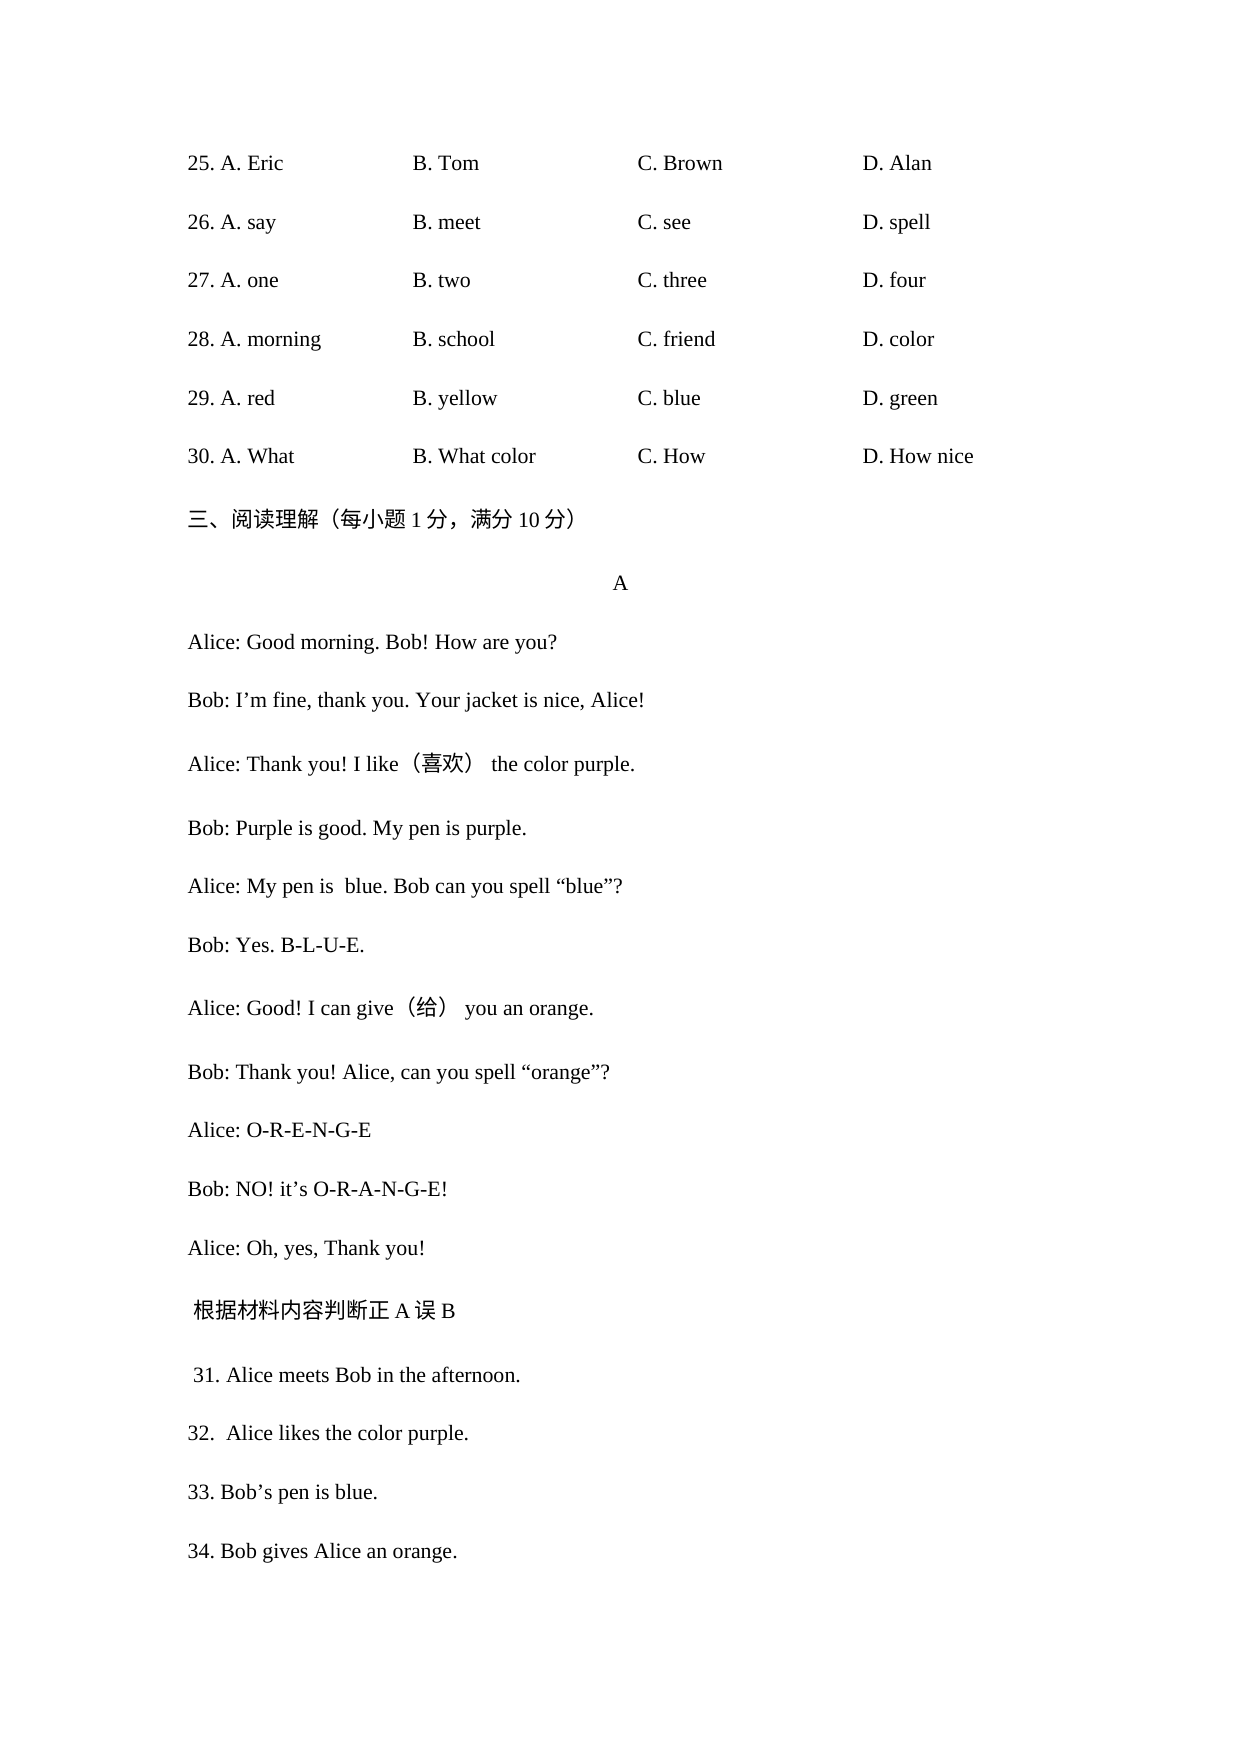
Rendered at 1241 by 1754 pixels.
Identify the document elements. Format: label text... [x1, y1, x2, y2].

text Bob: Yes. B-L-U-E. [187, 932, 1053, 957]
text 26. A. say B. meet C. see D. spell [187, 209, 1053, 234]
text 25. A. Eric B. Tom C. Brown D. Alan [187, 150, 1053, 175]
text 33. Bob’s pen is blue. [187, 1479, 1053, 1504]
text Alice: My pen is blue. Bob can you spell “blue”? [187, 873, 1053, 898]
text Bob: NO! it’s O-R-A-N-G-E! [187, 1176, 1053, 1201]
text 34. Bob gives Alice an orange. [187, 1538, 1053, 1563]
text 三、阅读理解（每小题1分，满分10分） [187, 502, 1053, 533]
text Alice: Good morning. Bob! How are you? [187, 629, 1053, 654]
text Bob: I’m fine, thank you. Your jacket is nice, Alice! [187, 687, 1053, 713]
text 32. Alice likes the color purple. [187, 1420, 1053, 1446]
text Alice: O-R-E-N-G-E [187, 1117, 1053, 1143]
text 31. Alice meets Bob in the afternoon. [187, 1362, 1053, 1387]
text Alice: Good! I can give（给） you an orange. [187, 990, 1053, 1022]
text 根据材料内容判断正A误B [187, 1293, 1053, 1325]
text A [187, 570, 1053, 595]
text Alice: Thank you! I like（喜欢） the color purple. [187, 746, 1053, 778]
text 29. A. red B. yellow C. blue D. green [187, 384, 1053, 410]
text Bob: Thank you! Alice, can you spell “orange”? [187, 1059, 1053, 1084]
text Alice: Oh, yes, Thank you! [187, 1235, 1053, 1260]
text 30. A. What B. What color C. How D. How nice [187, 443, 1053, 468]
text 28. A. morning B. school C. friend D. color [187, 326, 1053, 351]
text Bob: Purple is good. My pen is purple. [187, 814, 1053, 840]
text 27. A. one B. two C. three D. four [187, 267, 1053, 292]
